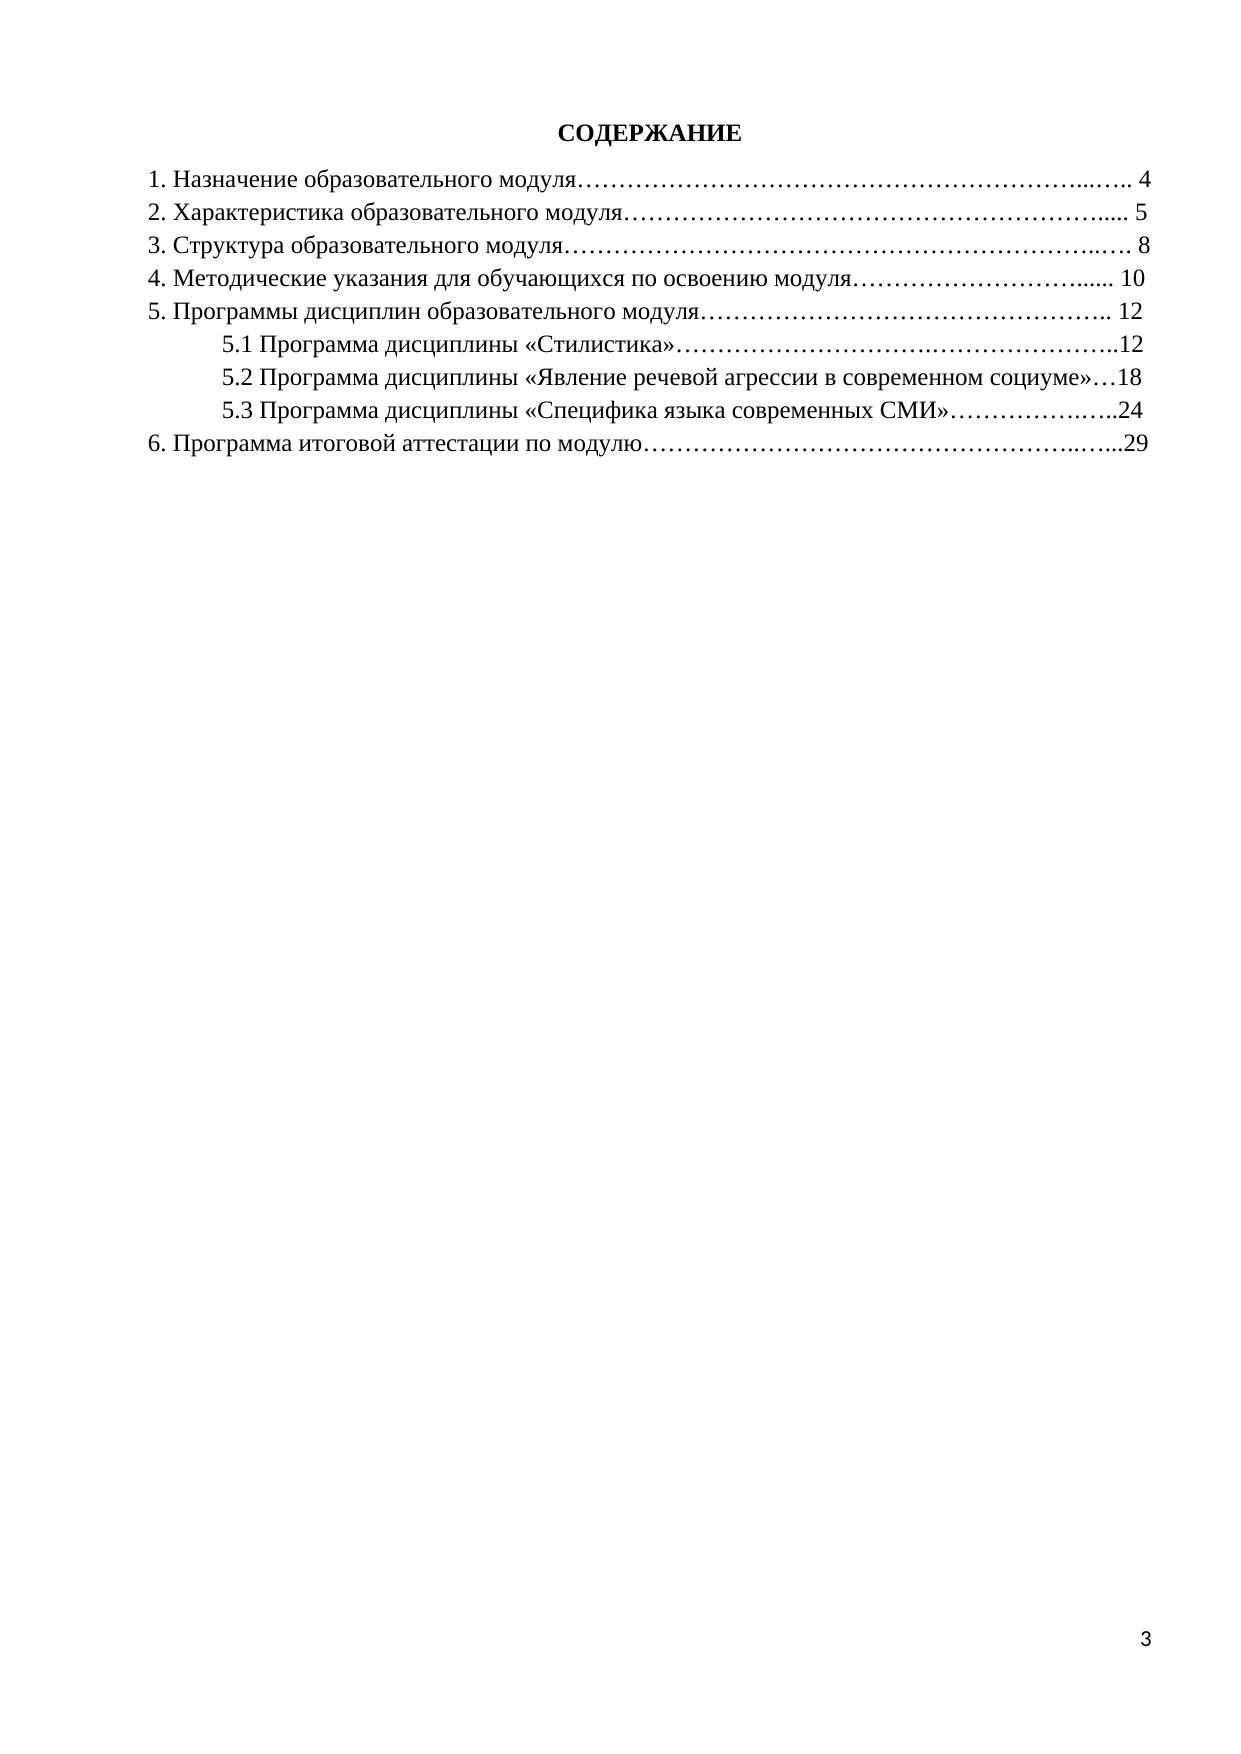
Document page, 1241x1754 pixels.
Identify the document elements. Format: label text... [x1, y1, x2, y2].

text 6. Программа итоговой аттестации по модулю……………………………………………..…...29 [148, 428, 1152, 457]
text Содержание [148, 118, 1152, 147]
text 5.3 Программа дисциплины «Специфика языка современных СМИ»…………….…..24 [148, 395, 1152, 423]
text 5.1 Программа дисциплины «Стилистика»………………………….…………………..12 [148, 329, 1152, 357]
text 4. Методические указания для обучающихся по освоению модуля………………………...... 10 [148, 263, 1152, 291]
text 1. Назначение образовательного модуля……………………………………………………...….. 4 [148, 164, 1152, 192]
text 5. Программы дисциплин образовательного модуля………………………………………….. 12 [148, 296, 1152, 324]
text 5.2 Программа дисциплины «Явление речевой агрессии в современном социуме»…18 [148, 362, 1152, 391]
text 2. Характеристика образовательного модуля…………………………………………………..... 5 [148, 197, 1152, 225]
text 3. Структура образовательного модуля………………………………………………………..…. 8 [148, 230, 1152, 258]
